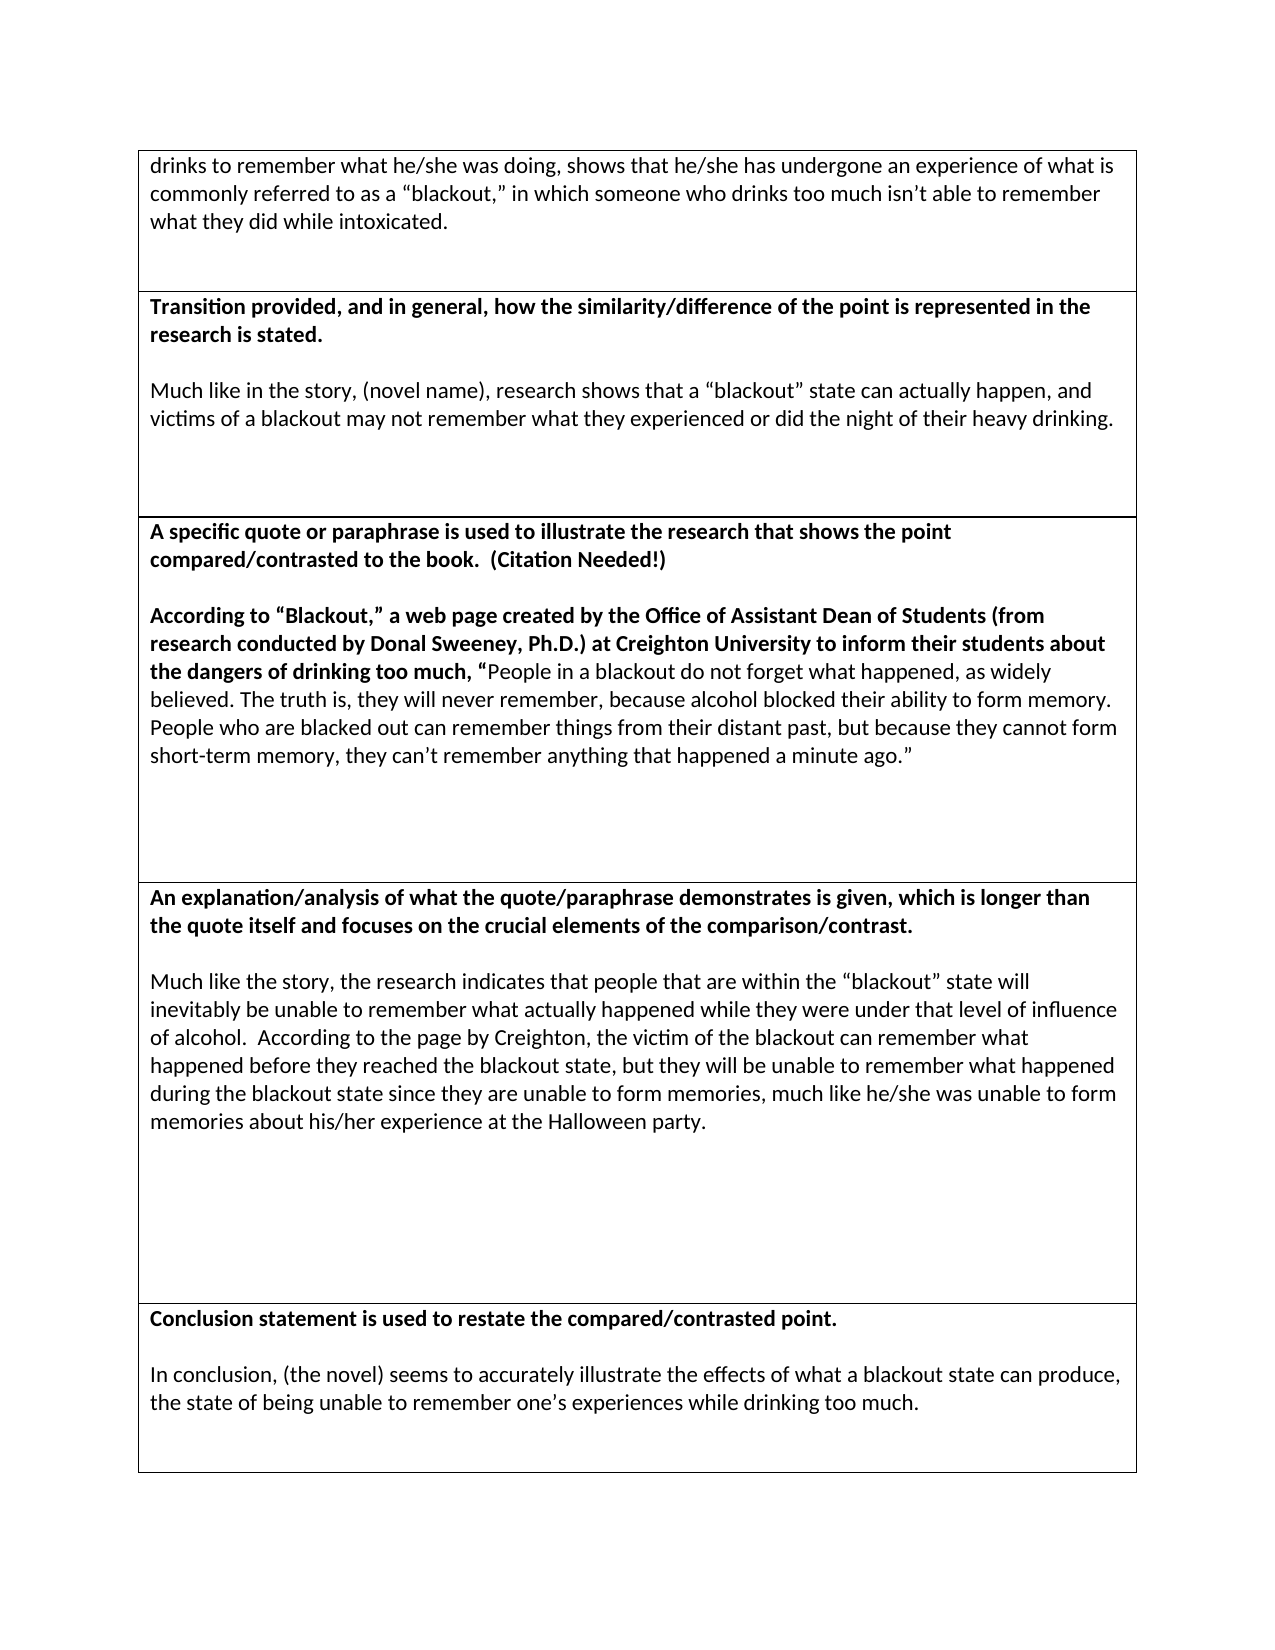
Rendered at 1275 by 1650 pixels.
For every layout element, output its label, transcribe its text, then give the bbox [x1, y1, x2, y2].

table_cell Transition provided, and in general, how the similarity/difference of the point is represented in the research is stated. Much like in the story, (novel name), research shows that a “blackout” state can actually happen, and victims of a blackout may not remember what they experienced or did the night of their heavy drinking. [139, 292, 1136, 516]
table_cell A specific quote or paraphrase is used to illustrate the research that shows the point compared/contrasted to the book. (Citation Needed!) According to “Blackout,” a web page created by the Office of Assistant Dean of Students (from research conducted by Donal Sweeney, Ph.D.) at Creighton University to inform their students about the dangers of drinking too much, “People in a blackout do not forget what happened, as widely believed. The truth is, they will never remember, because alcohol blocked their ability to form memory. People who are blacked out can remember things from their distant past, but because they cannot form short-term memory, they can’t remember anything that happened a minute ago.” [139, 518, 1136, 882]
table_cell An explanation/analysis of what the quote/paraphrase demonstrates is given, which is longer than the quote itself and focuses on the crucial elements of the comparison/contrast. Much like the story, the research indicates that people that are within the “blackout” state will inevitably be unable to remember what actually happened while they were under that level of influence of alcohol. According to the page by Creighton, the victim of the blackout can remember what happened before they reached the blackout state, but they will be unable to remember what happened during the blackout state since they are unable to form memories, much like he/she was unable to form memories about his/her experience at the Halloween party. [139, 883, 1136, 1303]
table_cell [139, 1304, 1136, 1472]
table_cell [139, 151, 1136, 291]
